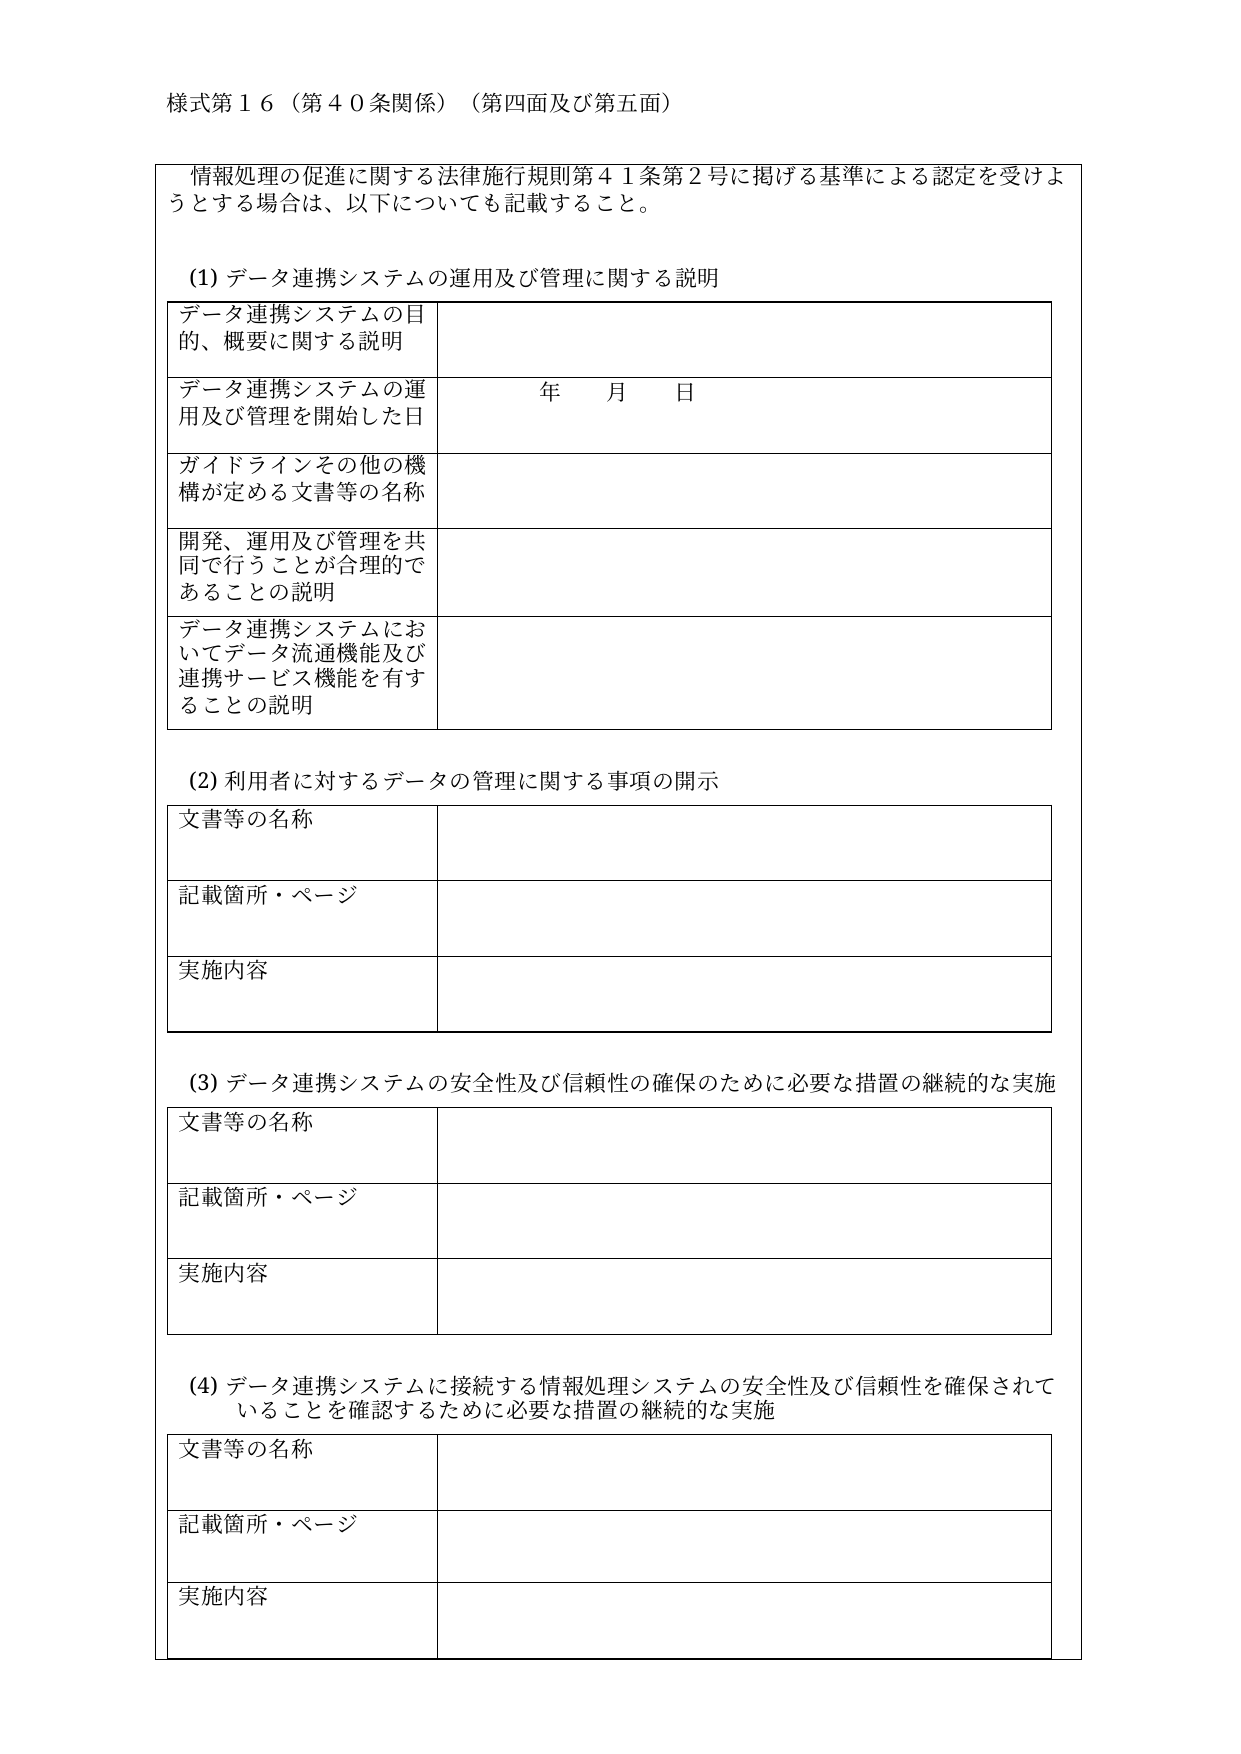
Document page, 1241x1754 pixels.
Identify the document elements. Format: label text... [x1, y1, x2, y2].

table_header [156, 165, 1081, 1658]
text 様式第１６（第４０条関係）（第四面及び第五面） [167, 89, 1070, 114]
